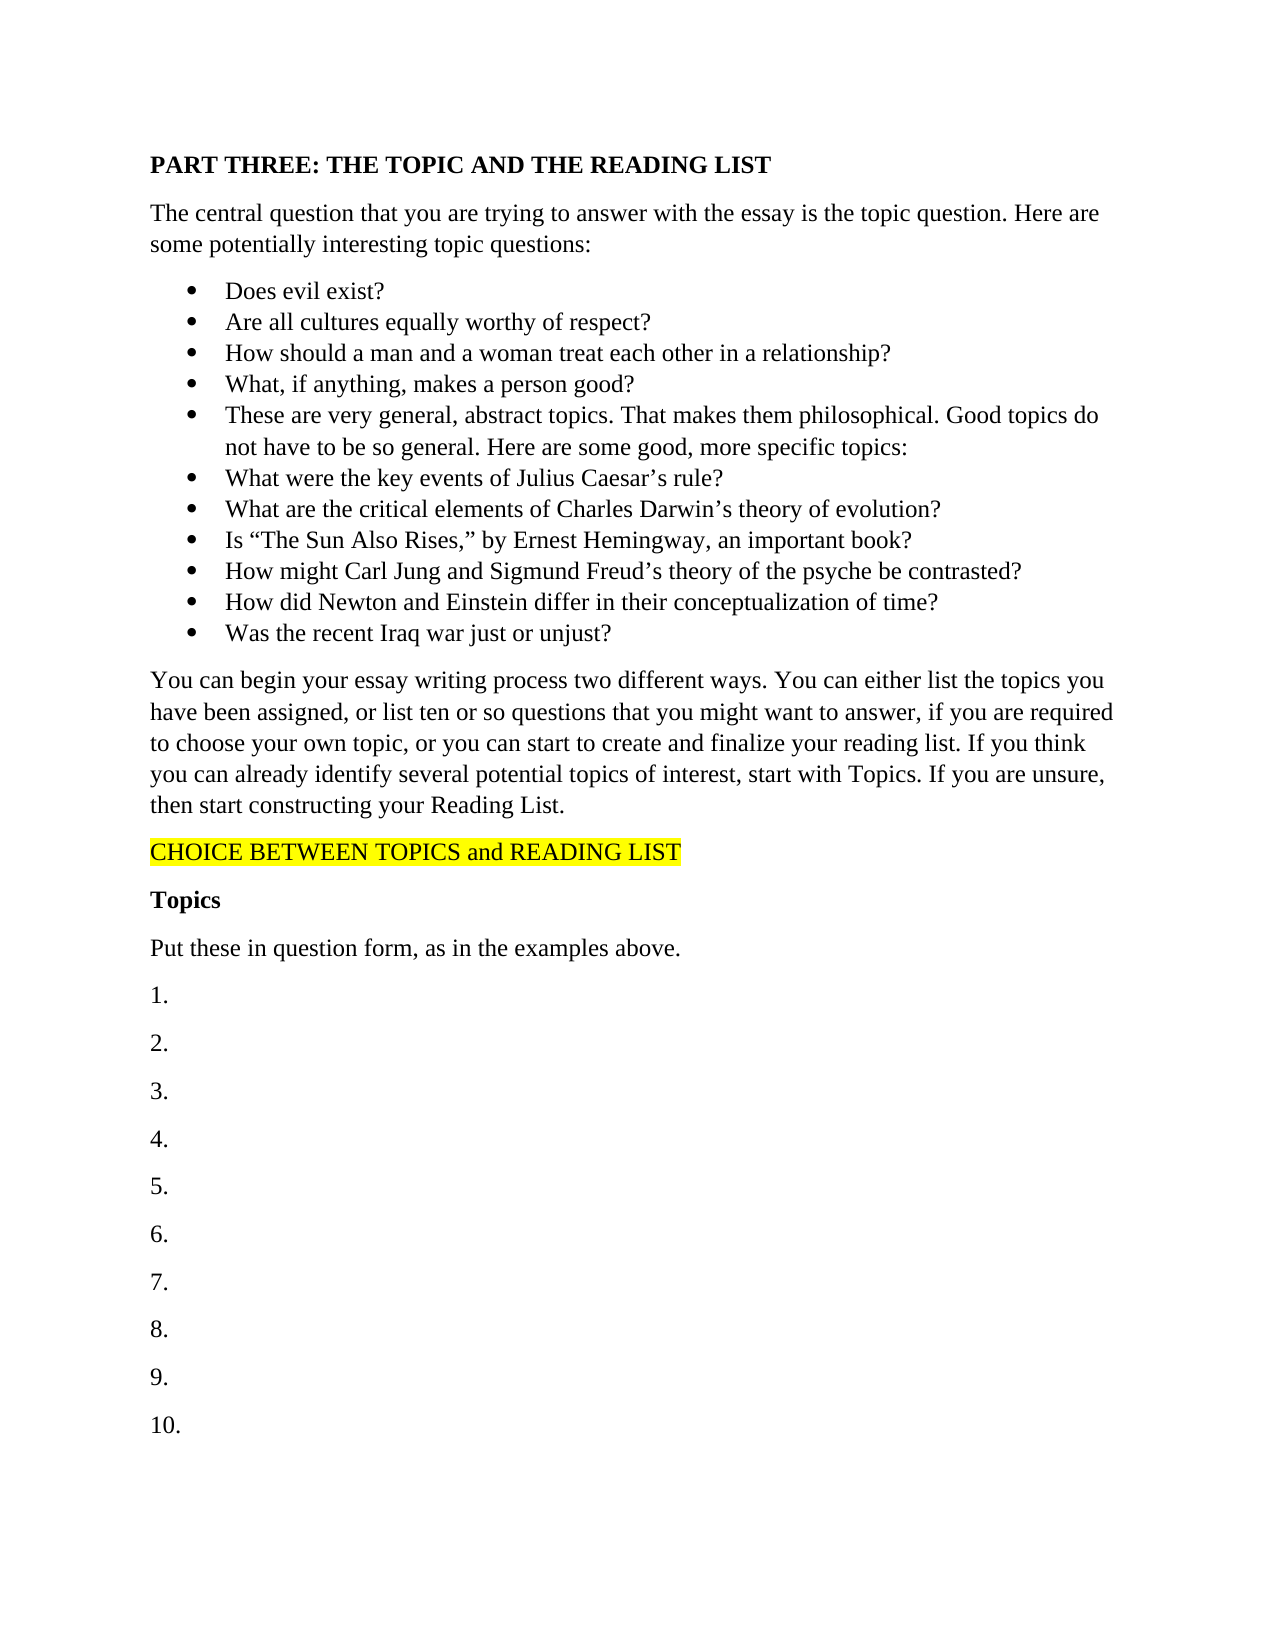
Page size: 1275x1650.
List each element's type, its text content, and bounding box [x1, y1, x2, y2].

list Is “The Sun Also Rises,” by Ernest Hemingway, an important book? [187, 525, 1125, 553]
text You can begin your essay writing process two different ways. You can either list the topics you have been assigned, or list ten or so questions that you might want to answer, if you are required to choose your own topic, or you can start to create and finalize your reading list. If you think you can already identify several potential topics of interest, start with Topics. If you are unsure, then start constructing your Reading List. [150, 666, 1125, 818]
text 4. [150, 1124, 1125, 1152]
text 6. [150, 1219, 1125, 1248]
text Topics [150, 885, 1125, 914]
text PART THREE: THE TOPIC AND THE READING LIST [150, 150, 1125, 179]
text The central question that you are trying to answer with the essay is the topic question. Here are some potentially interesting topic questions: [150, 198, 1125, 257]
list Was the recent Iraq war just or unjust? [187, 618, 1125, 647]
list Are all cultures equally worthy of respect? [187, 307, 1125, 336]
list How should a man and a woman treat each other in a relationship? [187, 338, 1125, 367]
text 8. [150, 1314, 1125, 1343]
text 1. [150, 981, 1125, 1009]
list Does evil exist? [187, 276, 1125, 305]
text 2. [150, 1028, 1125, 1057]
list These are very general, abstract topics. That makes them philosophical. Good topics do not have to be so general. Here are some good, more specific topics: [187, 401, 1125, 460]
text Put these in question form, as in the examples above. [150, 933, 1125, 962]
text CHOICE BETWEEN TOPICS and READING LIST [150, 837, 1125, 866]
text 10. [150, 1410, 1125, 1439]
text 7. [150, 1267, 1125, 1296]
text 9. [150, 1362, 1125, 1391]
list What, if anything, makes a person good? [187, 369, 1125, 398]
list What were the key events of Julius Caesar’s rule? [187, 463, 1125, 491]
text 5. [150, 1171, 1125, 1200]
list How might Carl Jung and Sigmund Freud’s theory of the psyche be contrasted? [187, 556, 1125, 584]
text 3. [150, 1076, 1125, 1105]
list How did Newton and Einstein differ in their conceptualization of time? [187, 587, 1125, 616]
list What are the critical elements of Charles Darwin’s theory of evolution? [187, 494, 1125, 522]
